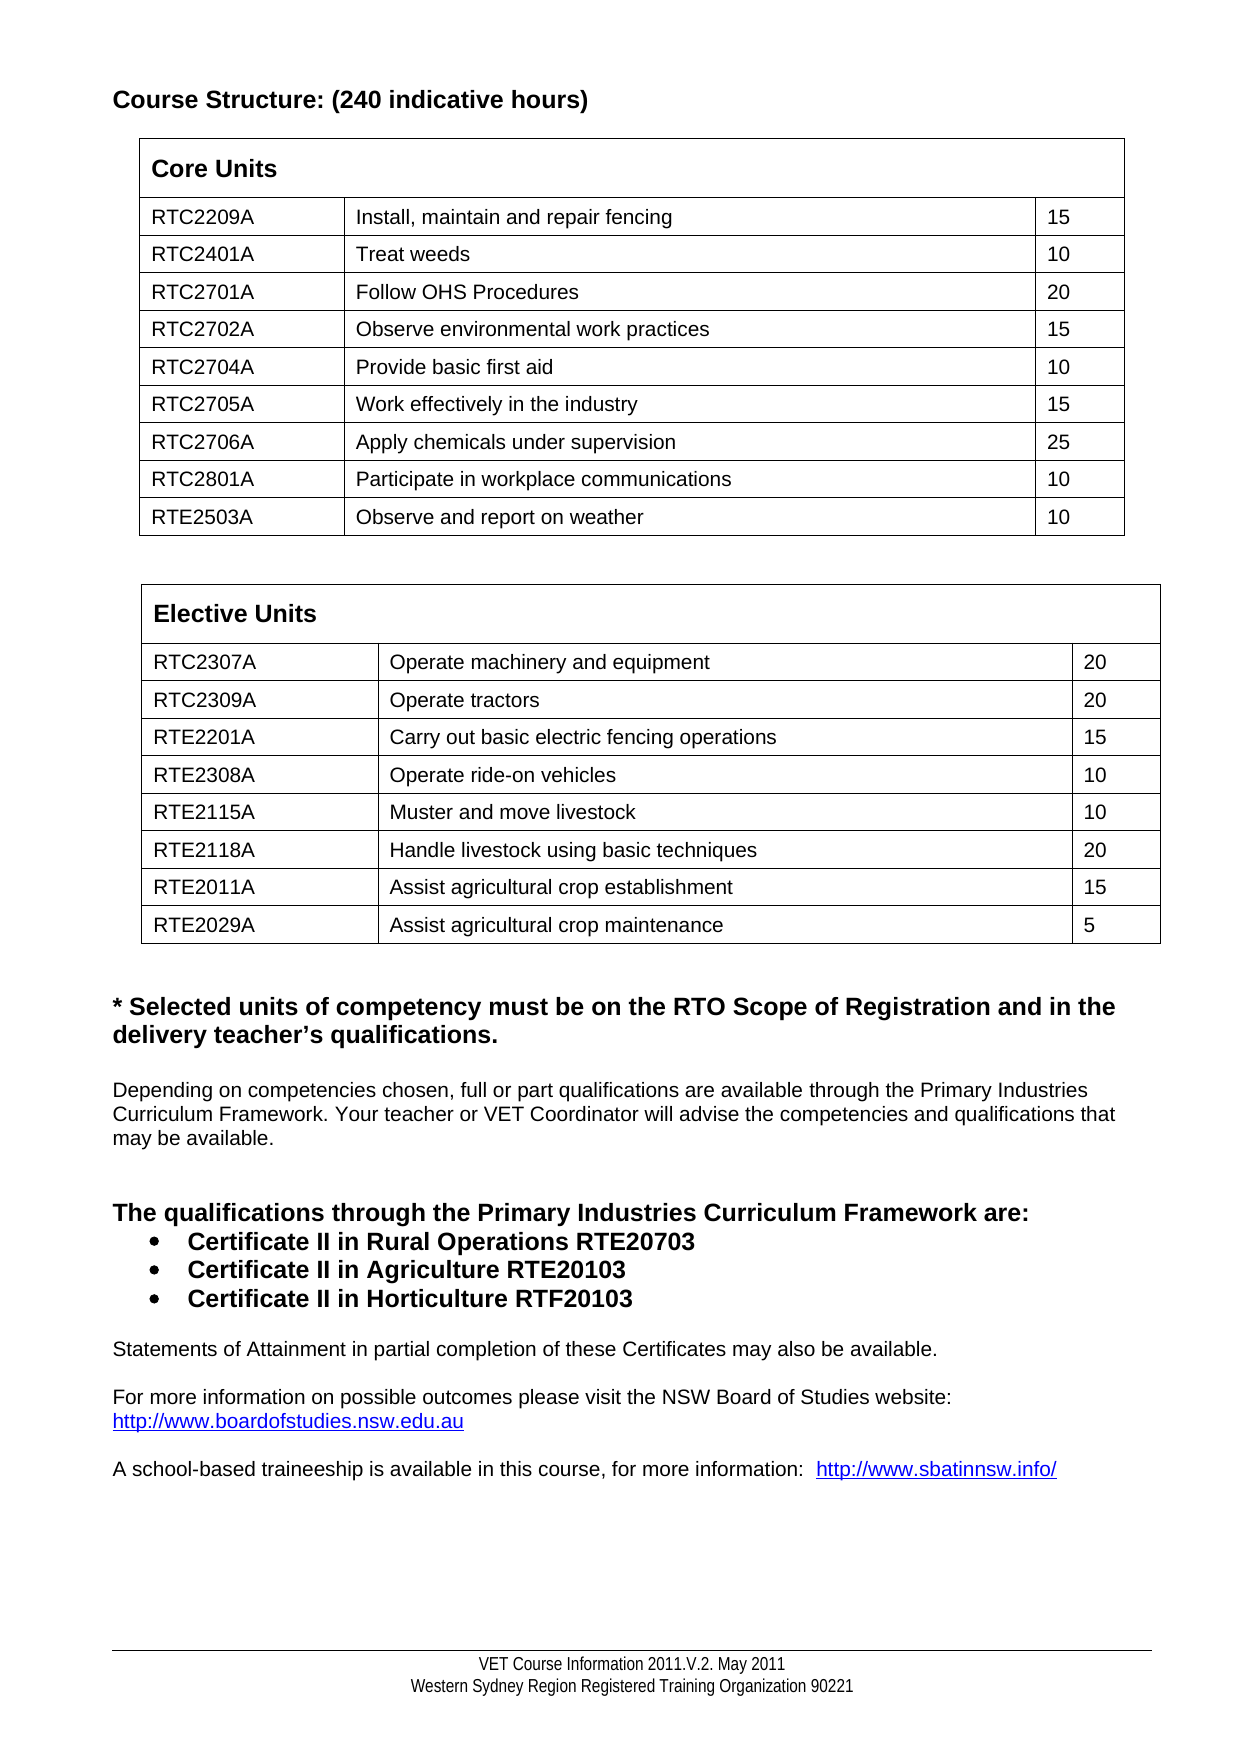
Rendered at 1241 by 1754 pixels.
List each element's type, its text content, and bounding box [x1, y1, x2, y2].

text For more information on possible outcomes please visit the NSW Board of Studies website: http://www.boardofstudies.nsw.edu.au [112, 1385, 1152, 1433]
table_cell 10 [1036, 498, 1124, 535]
table_cell 10 [1036, 348, 1124, 385]
table_cell 10 [1073, 756, 1160, 793]
table_cell 5 [1073, 906, 1160, 943]
table_cell RTC2704A [140, 348, 344, 385]
table_cell Operate machinery and equipment [379, 644, 1072, 680]
table_cell 25 [1036, 423, 1124, 460]
table_cell RTC2706A [140, 423, 344, 460]
table_cell Observe and report on weather [345, 498, 1035, 535]
table_cell Provide basic first aid [345, 348, 1035, 385]
table_cell Operate tractors [379, 681, 1072, 718]
text The qualifications through the Primary Industries Curriculum Framework are: [112, 1198, 1152, 1226]
text Course Structure: (240 indicative hours) [112, 85, 1152, 114]
table_cell RTC2209A [140, 198, 344, 235]
table_cell 10 [1036, 461, 1124, 497]
table_cell Carry out basic electric fencing operations [379, 719, 1072, 755]
table_cell RTC2801A [140, 461, 344, 497]
table_cell Handle livestock using basic techniques [379, 831, 1072, 868]
table_cell Install, maintain and repair fencing [345, 198, 1035, 235]
table_cell Assist agricultural crop establishment [379, 869, 1072, 905]
table_header Elective Units [142, 585, 378, 643]
table_cell RTE2118A [142, 831, 378, 868]
table_cell RTE2029A [142, 906, 378, 943]
text A school-based traineeship is available in this course, for more information: http://www.sbatinnsw.info/ [112, 1457, 1152, 1481]
table_cell Follow OHS Procedures [345, 273, 1035, 310]
table_cell 20 [1036, 273, 1124, 310]
table_cell Assist agricultural crop maintenance [379, 906, 1072, 943]
table_cell 15 [1036, 311, 1124, 347]
table_cell 20 [1073, 681, 1160, 718]
table_cell RTE2503A [140, 498, 344, 535]
table_cell Observe environmental work practices [345, 311, 1035, 347]
list Certificate II in Horticulture RTF20103 [150, 1284, 1152, 1313]
text Statements of Attainment in partial completion of these Certificates may also be available. [112, 1337, 1152, 1361]
list Certificate II in Agriculture RTE20103 [150, 1255, 1152, 1284]
table_cell 20 [1073, 644, 1160, 680]
table_cell 15 [1073, 869, 1160, 905]
table_cell RTE2308A [142, 756, 378, 793]
table_cell RTC2401A [140, 236, 344, 272]
table_cell RTC2307A [142, 644, 378, 680]
table_cell Operate ride-on vehicles [379, 756, 1072, 793]
table_cell Muster and move livestock [379, 794, 1072, 830]
table_cell 15 [1036, 198, 1124, 235]
table_cell 15 [1036, 386, 1124, 422]
table_cell RTE2115A [142, 794, 378, 830]
table_header [1072, 585, 1160, 643]
table_cell 10 [1036, 236, 1124, 272]
table_cell RTC2702A [140, 311, 344, 347]
table_cell Participate in workplace communications [345, 461, 1035, 497]
table_cell Work effectively in the industry [345, 386, 1035, 422]
table_cell Treat weeds [345, 236, 1035, 272]
text Depending on competencies chosen, full or part qualifications are available through the Primary Industries Curriculum Framework. Your teacher or VET Coordinator will advise the competencies and qualifications that may be available. [112, 1078, 1152, 1150]
table_cell 20 [1073, 831, 1160, 868]
table_cell RTE2201A [142, 719, 378, 755]
table_cell RTC2705A [140, 386, 344, 422]
table_cell 15 [1073, 719, 1160, 755]
table_header [378, 585, 1072, 643]
table_cell RTE2011A [142, 869, 378, 905]
text * Selected units of competency must be on the RTO Scope of Registration and in the delivery teacher’s qualifications. [112, 992, 1152, 1049]
table_cell Apply chemicals under supervision [345, 423, 1035, 460]
table_cell RTC2701A [140, 273, 344, 310]
table_cell RTC2309A [142, 681, 378, 718]
table_header Core Units [140, 139, 1124, 197]
list Certificate II in Rural Operations RTE20703 [150, 1226, 1152, 1255]
table_cell 10 [1073, 794, 1160, 830]
